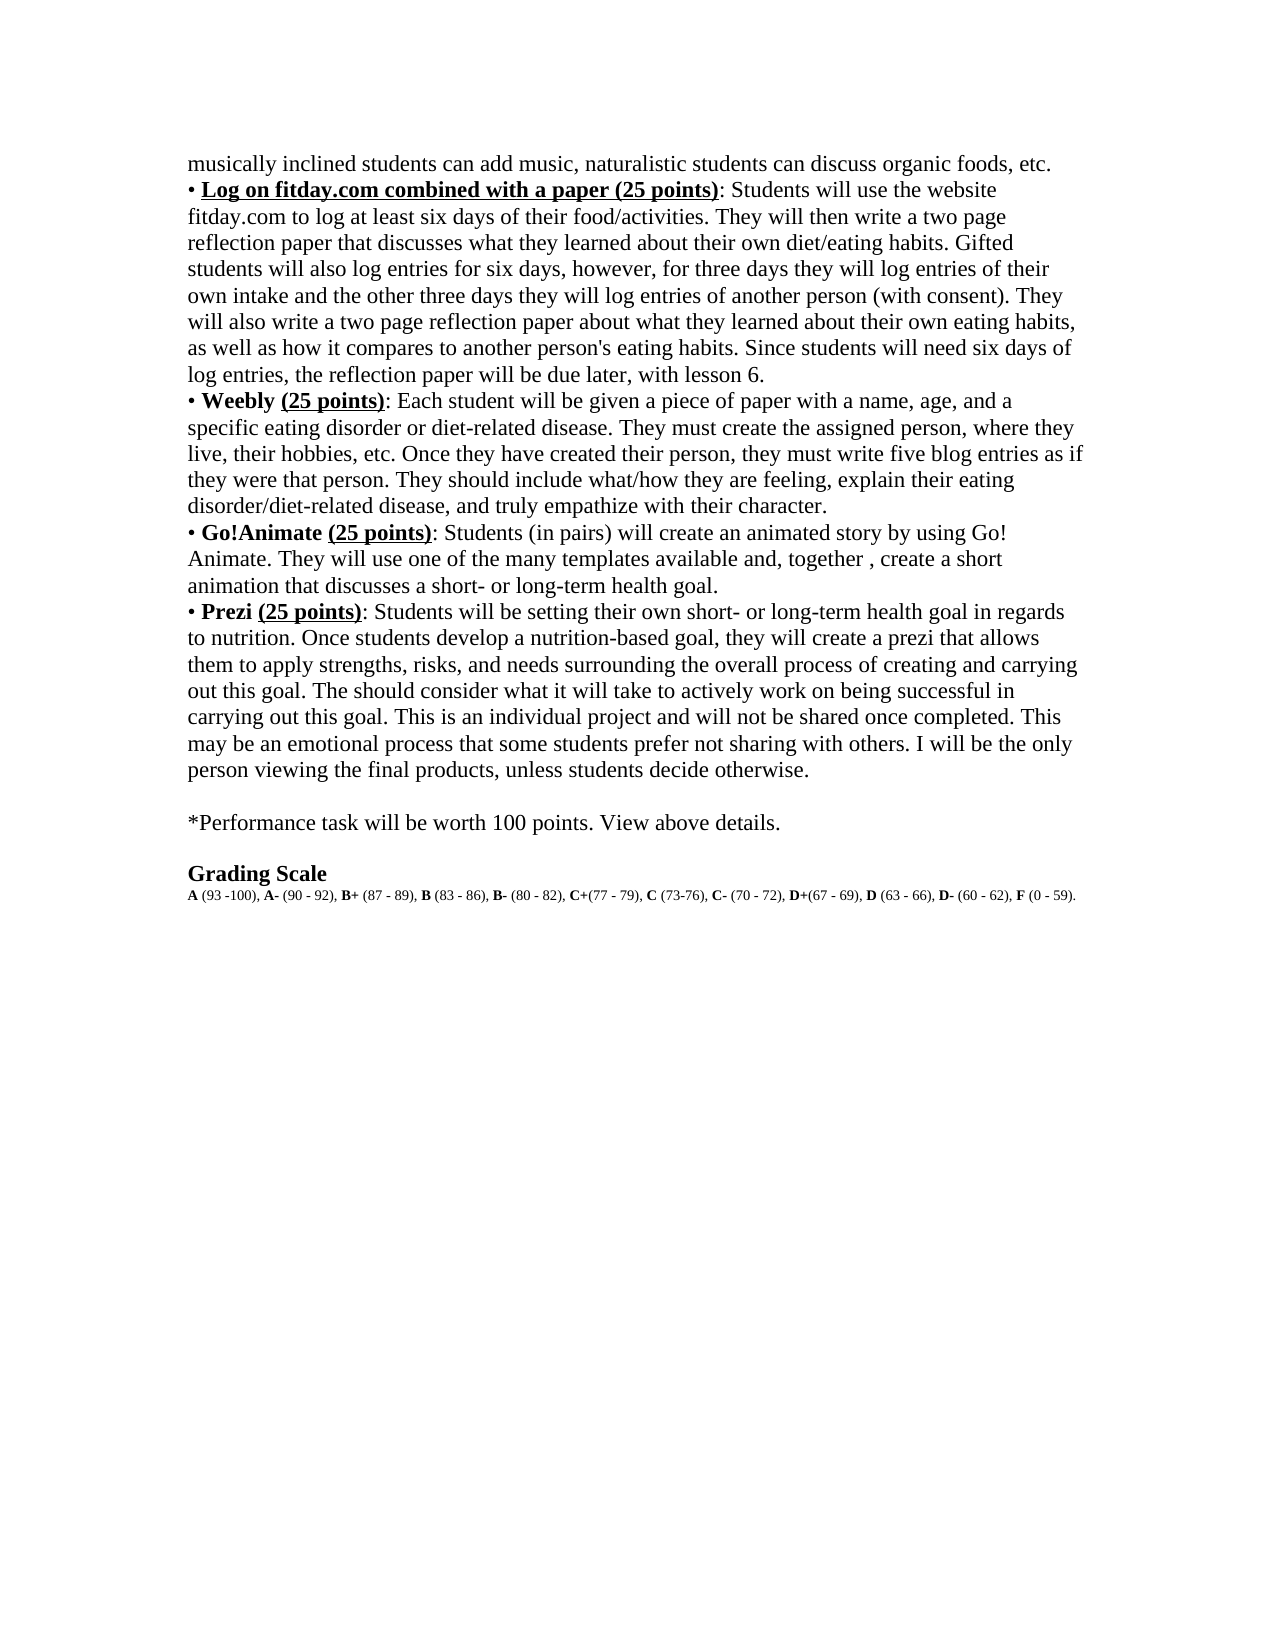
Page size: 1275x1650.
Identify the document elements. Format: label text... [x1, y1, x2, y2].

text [187, 150, 1087, 835]
text A (93 -100), A- (90 - 92), B+ (87 - 89), B (83 - 86), B- (80 - 82), C+(77 - 79), C (73-76), C- (70 - 72), D+(67 - 69), D (63 - 66), D- (60 - 62), F (0 - 59). [187, 887, 1087, 903]
text Grading Scale [187, 860, 1087, 887]
